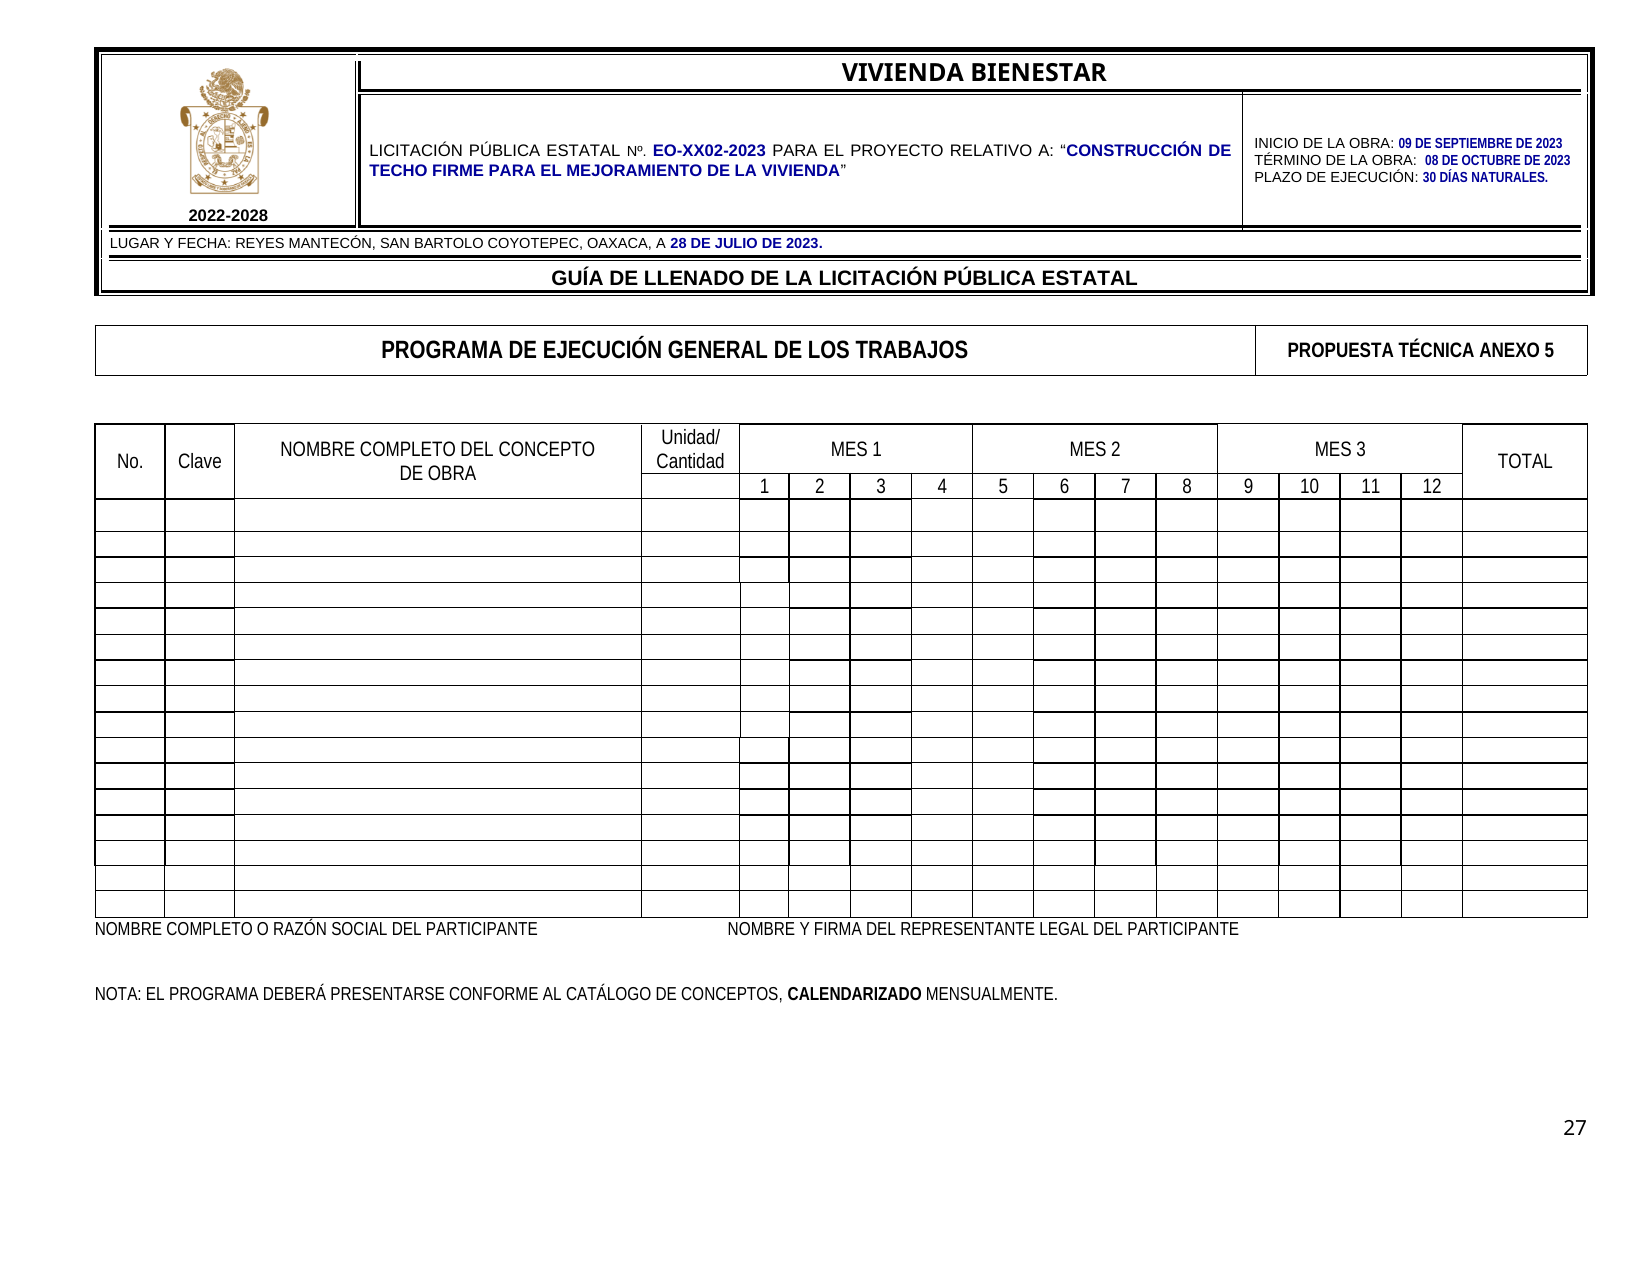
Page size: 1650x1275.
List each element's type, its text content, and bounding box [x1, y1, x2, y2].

table_cell [1280, 558, 1339, 582]
table_cell [1218, 764, 1278, 788]
table_cell [1157, 609, 1217, 634]
table_cell [1096, 558, 1155, 582]
table_cell [1463, 609, 1587, 634]
table_cell [1463, 661, 1587, 685]
table_cell [1034, 713, 1094, 737]
table_cell [912, 841, 972, 865]
table_cell 5 [973, 474, 1033, 498]
table_cell [1034, 558, 1094, 582]
table_cell [235, 712, 641, 737]
text NOTA: EL PROGRAMA DEBERÁ PRESENTARSE CONFORME AL CATÁLOGO DE CONCEPTOS, CALENDARIZADO MENSUALMENTE. [94, 982, 1650, 1004]
table_cell [1341, 609, 1400, 634]
table_header MES 1 [740, 425, 972, 472]
table_cell [1157, 583, 1217, 607]
table_cell [1034, 583, 1094, 607]
table_cell [1463, 500, 1587, 531]
table_cell [642, 608, 740, 634]
table_cell [1157, 764, 1217, 788]
table_cell [912, 557, 972, 582]
table_cell [790, 661, 849, 685]
table_cell [166, 532, 234, 556]
table_cell [1402, 790, 1462, 814]
table_cell 1 [740, 474, 788, 498]
table_cell [851, 558, 911, 582]
table_cell [642, 891, 739, 917]
table_cell [973, 532, 1033, 556]
text NOMBRE COMPLETO O RAZÓN SOCIAL DEL PARTICIPANTE NOMBRE Y FIRMA DEL REPRESENTANTE LEGAL DEL PARTICIPANTE [94, 918, 1650, 939]
table_cell [1402, 532, 1462, 556]
table_cell [1280, 500, 1339, 531]
table_cell [1218, 583, 1278, 607]
table_cell [851, 764, 911, 788]
table_cell [1218, 609, 1278, 634]
table_cell [912, 583, 972, 607]
table_cell [1280, 764, 1339, 788]
table_cell [642, 686, 740, 711]
table_cell [851, 713, 911, 737]
table_cell [1218, 841, 1278, 865]
table_cell [1463, 841, 1587, 865]
table_cell [96, 738, 164, 762]
table_cell [235, 583, 641, 607]
table_cell [851, 686, 911, 711]
table_cell 3 [851, 474, 911, 498]
table_cell [642, 712, 740, 737]
table_cell [1402, 764, 1462, 788]
table_cell [912, 499, 972, 531]
table_cell [1341, 841, 1400, 865]
table_cell [96, 558, 164, 582]
table_cell [1096, 635, 1155, 659]
table_cell [1280, 686, 1339, 711]
table_cell [1157, 790, 1217, 814]
table_cell [1096, 532, 1155, 556]
table_cell [642, 789, 739, 814]
table_cell [1095, 866, 1156, 890]
table_cell [740, 764, 788, 788]
table_cell [1341, 686, 1400, 711]
table_cell [1280, 583, 1339, 607]
table_cell [1034, 764, 1094, 788]
table_cell [1218, 661, 1278, 685]
table_cell [1218, 866, 1278, 890]
table_cell [851, 738, 911, 762]
table_cell [851, 790, 911, 814]
table_cell [1157, 532, 1217, 556]
table_header MES 2 [973, 425, 1217, 472]
table_cell [1034, 816, 1094, 840]
table_cell [740, 738, 788, 762]
table_cell [235, 660, 641, 685]
table_cell [1218, 532, 1278, 556]
table_cell [1218, 558, 1278, 582]
table_cell [166, 609, 234, 634]
table_cell [1218, 790, 1278, 814]
table_cell [642, 841, 739, 865]
table_cell [790, 532, 849, 556]
table_cell [973, 583, 1033, 607]
table_cell [1463, 816, 1587, 840]
table_cell [96, 583, 164, 607]
table_cell [790, 558, 849, 582]
table_cell [1218, 713, 1278, 737]
table_cell [912, 891, 972, 917]
table_cell [235, 891, 641, 917]
table_cell [642, 815, 739, 840]
table_cell [912, 712, 972, 737]
table_cell 12 [1402, 474, 1462, 498]
table_cell [1096, 790, 1155, 814]
table_cell [1463, 713, 1587, 737]
table_cell [1157, 686, 1217, 711]
table_cell [741, 712, 789, 737]
table_cell [740, 891, 788, 917]
table_cell [973, 499, 1033, 531]
table_cell [1034, 866, 1094, 890]
table_cell [166, 635, 234, 659]
table_cell [790, 583, 849, 607]
table_cell [1096, 841, 1155, 865]
table_cell [1341, 866, 1401, 890]
table_cell [1280, 635, 1339, 659]
table_cell [166, 558, 234, 582]
table_cell [1280, 790, 1339, 814]
table_cell [851, 891, 911, 917]
table_cell [912, 660, 972, 685]
table_cell [1402, 738, 1462, 762]
table_cell [96, 790, 164, 814]
table_cell [235, 841, 641, 865]
table_cell [789, 866, 850, 890]
table_cell [1341, 713, 1400, 737]
table_cell [642, 660, 740, 685]
table_cell [1402, 686, 1462, 711]
table_cell [235, 738, 641, 762]
table_cell [1463, 635, 1587, 659]
table_cell [740, 500, 788, 531]
table_cell [96, 661, 164, 685]
table_cell [1279, 891, 1339, 917]
table_cell [1463, 790, 1587, 814]
table_cell [1034, 841, 1094, 865]
table_cell [973, 841, 1033, 865]
table_cell [851, 661, 911, 685]
table_cell [166, 686, 234, 711]
table_cell [235, 789, 641, 814]
table_cell [1402, 558, 1462, 582]
table_cell [166, 713, 234, 737]
table_cell [1402, 583, 1462, 607]
table_cell [741, 583, 789, 607]
table_cell [1096, 583, 1155, 607]
table_cell [1157, 866, 1217, 890]
table_cell [1096, 816, 1155, 840]
table_cell [1095, 891, 1156, 917]
table_cell [1280, 609, 1339, 634]
table_cell [1096, 764, 1155, 788]
table_cell [166, 661, 234, 685]
table_cell [1096, 500, 1155, 531]
table_cell [1341, 500, 1400, 531]
table_cell [1280, 532, 1339, 556]
table_header Unidad/ Cantidad [642, 424, 739, 472]
table_cell [912, 686, 972, 711]
table_cell 4 [912, 474, 972, 498]
table_cell [1157, 661, 1217, 685]
table_cell [642, 583, 740, 607]
table_cell [166, 841, 234, 865]
table_cell [1341, 738, 1400, 762]
table_cell 9 [1218, 474, 1278, 498]
table_cell [1341, 661, 1400, 685]
table_cell [973, 815, 1033, 840]
table_cell 8 [1157, 474, 1217, 498]
table_cell [165, 866, 234, 890]
table_cell [1096, 686, 1155, 711]
table_cell [96, 532, 164, 556]
table_cell [973, 608, 1033, 634]
table_cell [96, 713, 164, 737]
table_cell [1280, 713, 1339, 737]
table_cell [740, 558, 788, 582]
table_cell [851, 635, 911, 659]
picture [174, 64, 271, 193]
table_cell [166, 738, 234, 762]
table_cell [235, 532, 641, 556]
table_cell [790, 686, 849, 711]
table_cell [790, 764, 849, 788]
table_cell [1034, 738, 1094, 762]
table_cell [642, 557, 739, 582]
table_cell [1096, 713, 1155, 737]
table_cell [235, 866, 641, 890]
table_cell [973, 891, 1033, 917]
table_cell [851, 609, 911, 634]
table_cell [642, 635, 740, 659]
table_cell [1463, 738, 1587, 762]
table_cell [1341, 891, 1401, 917]
table_cell 7 [1096, 474, 1155, 498]
table_cell [96, 635, 164, 659]
table_cell [790, 713, 849, 737]
table_cell [1280, 661, 1339, 685]
table_cell [1402, 661, 1462, 685]
table_cell [790, 609, 849, 634]
table_cell [96, 764, 164, 788]
table_cell [1218, 635, 1278, 659]
table_cell [1157, 738, 1217, 762]
table_cell [1463, 891, 1587, 917]
table_cell [235, 635, 641, 659]
table_cell [642, 499, 739, 531]
table_cell [1463, 686, 1587, 711]
table_cell [166, 790, 234, 814]
table_cell 6 [1034, 474, 1094, 498]
table_cell [851, 816, 911, 840]
table_cell [790, 816, 849, 840]
table_cell [1341, 532, 1400, 556]
table_cell [973, 557, 1033, 582]
table_cell [1402, 635, 1462, 659]
table_cell [96, 686, 164, 711]
table_cell [1157, 635, 1217, 659]
table_header No. [96, 425, 164, 498]
table_cell [1218, 891, 1278, 917]
table_cell [642, 532, 739, 556]
table_cell [741, 608, 789, 634]
table_cell [740, 816, 788, 840]
table_cell [789, 891, 850, 917]
table_header PROGRAMA DE EJECUCIÓN GENERAL DE LOS TRABAJOS [96, 326, 1255, 374]
table_cell [1280, 816, 1339, 840]
table_cell [1341, 790, 1400, 814]
table_cell [96, 500, 164, 531]
table_cell [912, 635, 972, 659]
table_cell [642, 474, 739, 498]
table_cell [1034, 635, 1094, 659]
table_cell [912, 789, 972, 814]
table_cell [96, 891, 164, 917]
table_cell [1096, 661, 1155, 685]
table_cell [740, 790, 788, 814]
table_cell [790, 635, 849, 659]
table_cell [790, 790, 849, 814]
table_header NOMBRE COMPLETO DEL CONCEPTO DE OBRA [235, 424, 641, 498]
table_cell [912, 763, 972, 788]
table_cell [96, 841, 164, 865]
table_cell [235, 557, 641, 582]
table_cell [1463, 764, 1587, 788]
table_cell [1034, 532, 1094, 556]
table_cell [1341, 583, 1400, 607]
table_cell [1157, 558, 1217, 582]
table_cell [1463, 583, 1587, 607]
table_cell [973, 866, 1033, 890]
table_cell [1402, 609, 1462, 634]
table_cell [973, 660, 1033, 685]
table_cell [166, 583, 234, 607]
table_cell [973, 738, 1033, 762]
table_cell [235, 499, 641, 531]
table_cell [1280, 738, 1339, 762]
table_cell [166, 816, 234, 840]
table_cell [1402, 891, 1462, 917]
table_header PROPUESTA TÉCNICA ANEXO 5 [1256, 326, 1587, 374]
table_header TOTAL [1463, 425, 1587, 498]
table_cell [912, 815, 972, 840]
table_cell [96, 609, 164, 634]
table_header MES 3 [1218, 424, 1462, 472]
table_cell [1402, 816, 1462, 840]
table_cell [740, 866, 788, 890]
table_cell [912, 738, 972, 762]
table_cell [740, 532, 788, 556]
table_cell [1218, 686, 1278, 711]
table_cell [165, 891, 234, 917]
table_cell [1034, 891, 1094, 917]
table_cell [235, 763, 641, 788]
table_cell [1279, 866, 1339, 890]
table_cell 11 [1341, 474, 1400, 498]
table_cell [912, 532, 972, 556]
table_cell [1463, 866, 1587, 890]
table_cell 10 [1280, 474, 1339, 498]
table_cell [1218, 738, 1278, 762]
table_cell [642, 738, 739, 762]
table_cell [1341, 558, 1400, 582]
table_cell [790, 738, 849, 762]
table_cell [1218, 816, 1278, 840]
table_cell [912, 866, 972, 890]
table_cell [235, 686, 641, 711]
table_cell [790, 841, 849, 865]
table_cell [1402, 713, 1462, 737]
table_cell [851, 866, 911, 890]
table_cell [1157, 713, 1217, 737]
table_cell [642, 866, 739, 890]
table_cell [1402, 866, 1462, 890]
table_cell [851, 500, 911, 531]
table_cell [1096, 609, 1155, 634]
table_cell [235, 815, 641, 840]
table_cell [740, 841, 788, 865]
table_cell [642, 763, 739, 788]
table_cell [851, 841, 911, 865]
table_cell [166, 764, 234, 788]
table_cell [1463, 558, 1587, 582]
table_cell [973, 763, 1033, 788]
table_cell [1096, 738, 1155, 762]
table_cell [1157, 500, 1217, 531]
table_cell [973, 635, 1033, 659]
table_cell [973, 712, 1033, 737]
table_cell [741, 635, 789, 659]
table_cell [851, 532, 911, 556]
table_cell [235, 608, 641, 634]
table_cell [741, 660, 789, 685]
table_cell [1280, 841, 1339, 865]
table_cell [790, 500, 849, 531]
table_cell 2 [790, 474, 849, 498]
table_cell [741, 686, 789, 711]
table_cell [1034, 686, 1094, 711]
table_cell [1402, 841, 1462, 865]
table_header Clave [166, 425, 234, 498]
table_cell [166, 500, 234, 531]
table_cell [973, 686, 1033, 711]
table_cell [851, 583, 911, 607]
table_cell [1034, 790, 1094, 814]
table_cell [1157, 816, 1217, 840]
table_cell [1034, 500, 1094, 531]
table_cell [1034, 609, 1094, 634]
table_cell [973, 789, 1033, 814]
table_cell [1034, 661, 1094, 685]
table_cell [96, 866, 164, 890]
table_cell [1341, 816, 1400, 840]
table_cell [912, 608, 972, 634]
table_cell [1463, 532, 1587, 556]
table_cell [1157, 891, 1217, 917]
table_cell [1341, 635, 1400, 659]
table_cell [1157, 841, 1217, 865]
table_cell [1402, 500, 1462, 531]
table_cell [96, 816, 164, 840]
table_cell [1218, 500, 1278, 531]
table_cell [1341, 764, 1400, 788]
